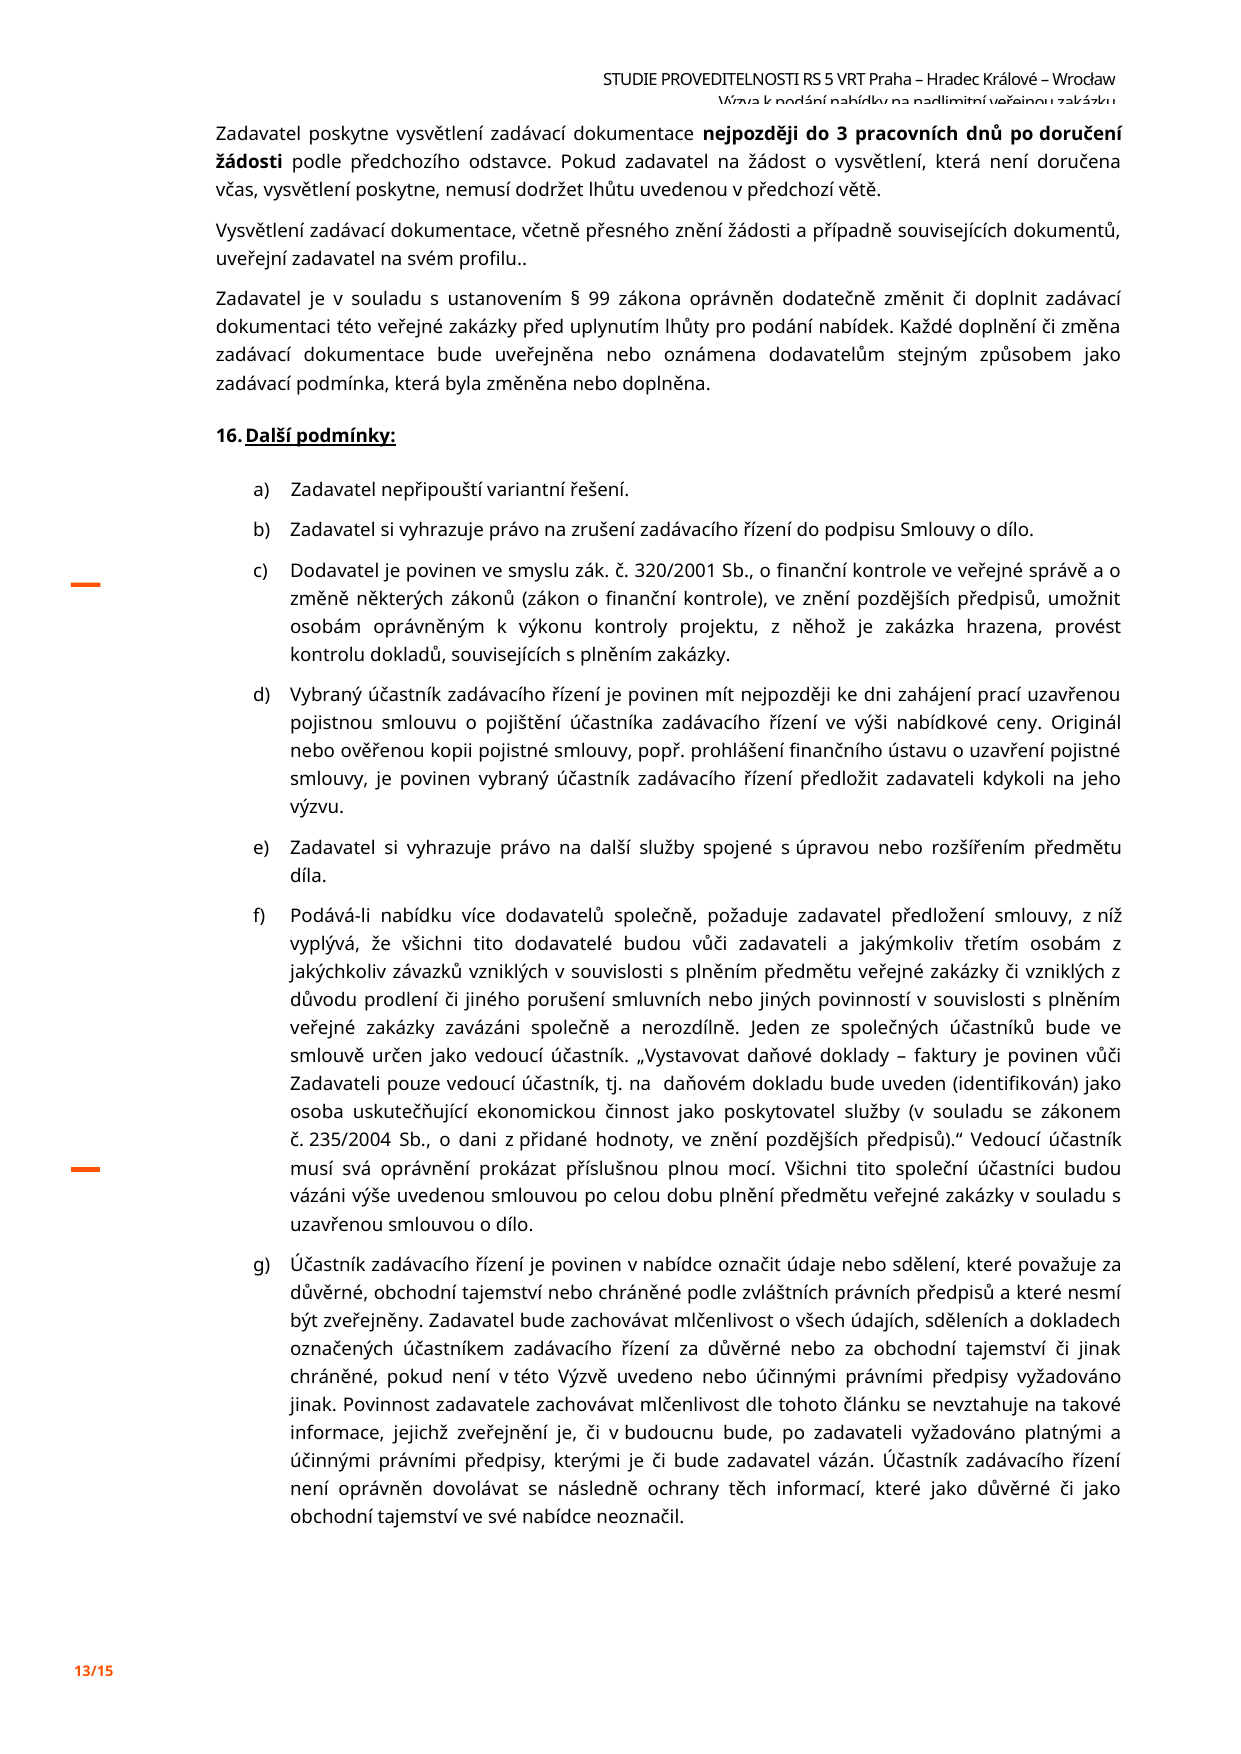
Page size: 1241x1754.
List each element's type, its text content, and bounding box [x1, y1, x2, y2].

list Zadavatel si vyhrazuje právo na zrušení zadávacího řízení do podpisu Smlouvy o dílo. [253, 516, 1122, 542]
list Zadavatel si vyhrazuje právo na další služby spojené s úpravou nebo rozšířením předmětu díla. [253, 834, 1122, 888]
text Zadavatel je v souladu s ustanovením § 99 zákona oprávněn dodatečně změnit či doplnit zadávací dokumentaci této veřejné zakázky před uplynutím lhůty pro podání nabídek. Každé doplnění či změna zadávací dokumentace bude uveřejněna nebo oznámena dodavatelům stejným způsobem jako zadávací podmínka, která byla změněna nebo doplněna. [216, 286, 1122, 395]
text Zadavatel poskytne vysvětlení zadávací dokumentace nejpozději do 3 pracovních dnů po doručení žádosti podle předchozího odstavce. Pokud zadavatel na žádost o vysvětlení, která není doručena včas, vysvětlení poskytne, nemusí dodržet lhůtu uvedenou v předchozí větě. [216, 121, 1122, 202]
list Zadavatel nepřipouští variantní řešení. [253, 476, 1122, 501]
list Podává-li nabídku více dodavatelů společně, požaduje zadavatel předložení smlouvy, z níž vyplývá, že všichni tito dodavatelé budou vůči zadavateli a jakýmkoliv třetím osobám z jakýchkoliv závazků vzniklých v souvislosti s plněním předmětu veřejné zakázky či vzniklých z důvodu prodlení či jiného porušení smluvních nebo jiných povinností v souvislosti s plněním veřejné zakázky zavázáni společně a nerozdílně. Jeden ze společných účastníků bude ve smlouvě určen jako vedoucí účastník. „Vystavovat daňové doklady – faktury je povinen vůči Zadavateli pouze vedoucí účastník, tj. na daňovém dokladu bude uveden (identifikován) jako osoba uskutečňující ekonomickou činnost jako poskytovatel služby (v souladu se zákonem č. 235/2004 Sb., o dani z přidané hodnoty, ve znění pozdějších předpisů).“ Vedoucí účastník musí svá oprávnění prokázat příslušnou plnou mocí. Všichni tito společní účastníci budou vázáni výše uvedenou smlouvou po celou dobu plnění předmětu veřejné zakázky v souladu s uzavřenou smlouvou o dílo. [253, 903, 1122, 1236]
list Dodavatel je povinen ve smyslu zák. č. 320/2001 Sb., o finanční kontrole ve veřejné správě a o změně některých zákonů (zákon o finanční kontrole), ve znění pozdějších předpisů, umožnit osobám oprávněným k výkonu kontroly projektu, z něhož je zakázka hrazena, provést kontrolu dokladů, souvisejících s plněním zakázky. [253, 557, 1122, 666]
list Účastník zadávacího řízení je povinen v nabídce označit údaje nebo sdělení, které považuje za důvěrné, obchodní tajemství nebo chráněné podle zvláštních právních předpisů a které nesmí být zveřejněny. Zadavatel bude zachovávat mlčenlivost o všech údajích, sděleních a dokladech označených účastníkem zadávacího řízení za důvěrné nebo za obchodní tajemství či jinak chráněné, pokud není v této Výzvě uvedeno nebo účinnými právními předpisy vyžadováno jinak. Povinnost zadavatele zachovávat mlčenlivost dle tohoto článku se nevztahuje na takové informace, jejichž zveřejnění je, či v budoucnu bude, po zadavateli vyžadováno platnými a účinnými právními předpisy, kterými je či bude zadavatel vázán. Účastník zadávacího řízení není oprávněn dovolávat se následně ochrany těch informací, které jako důvěrné či jako obchodní tajemství ve své nabídce neoznačil. [253, 1251, 1122, 1529]
list Vybraný účastník zadávacího řízení je povinen mít nejpozději ke dni zahájení prací uzavřenou pojistnou smlouvu o pojištění účastníka zadávacího řízení ve výši nabídkové ceny. Originál nebo ověřenou kopii pojistné smlouvy, popř. prohlášení finančního ústavu o uzavření pojistné smlouvy, je povinen vybraný účastník zadávacího řízení předložit zadavateli kdykoli na jeho výzvu. [253, 681, 1122, 819]
list Další podmínky: [216, 423, 1122, 448]
text Vysvětlení zadávací dokumentace, včetně přesného znění žádosti a případně souvisejících dokumentů, uveřejní zadavatel na svém profilu.. [216, 217, 1122, 271]
